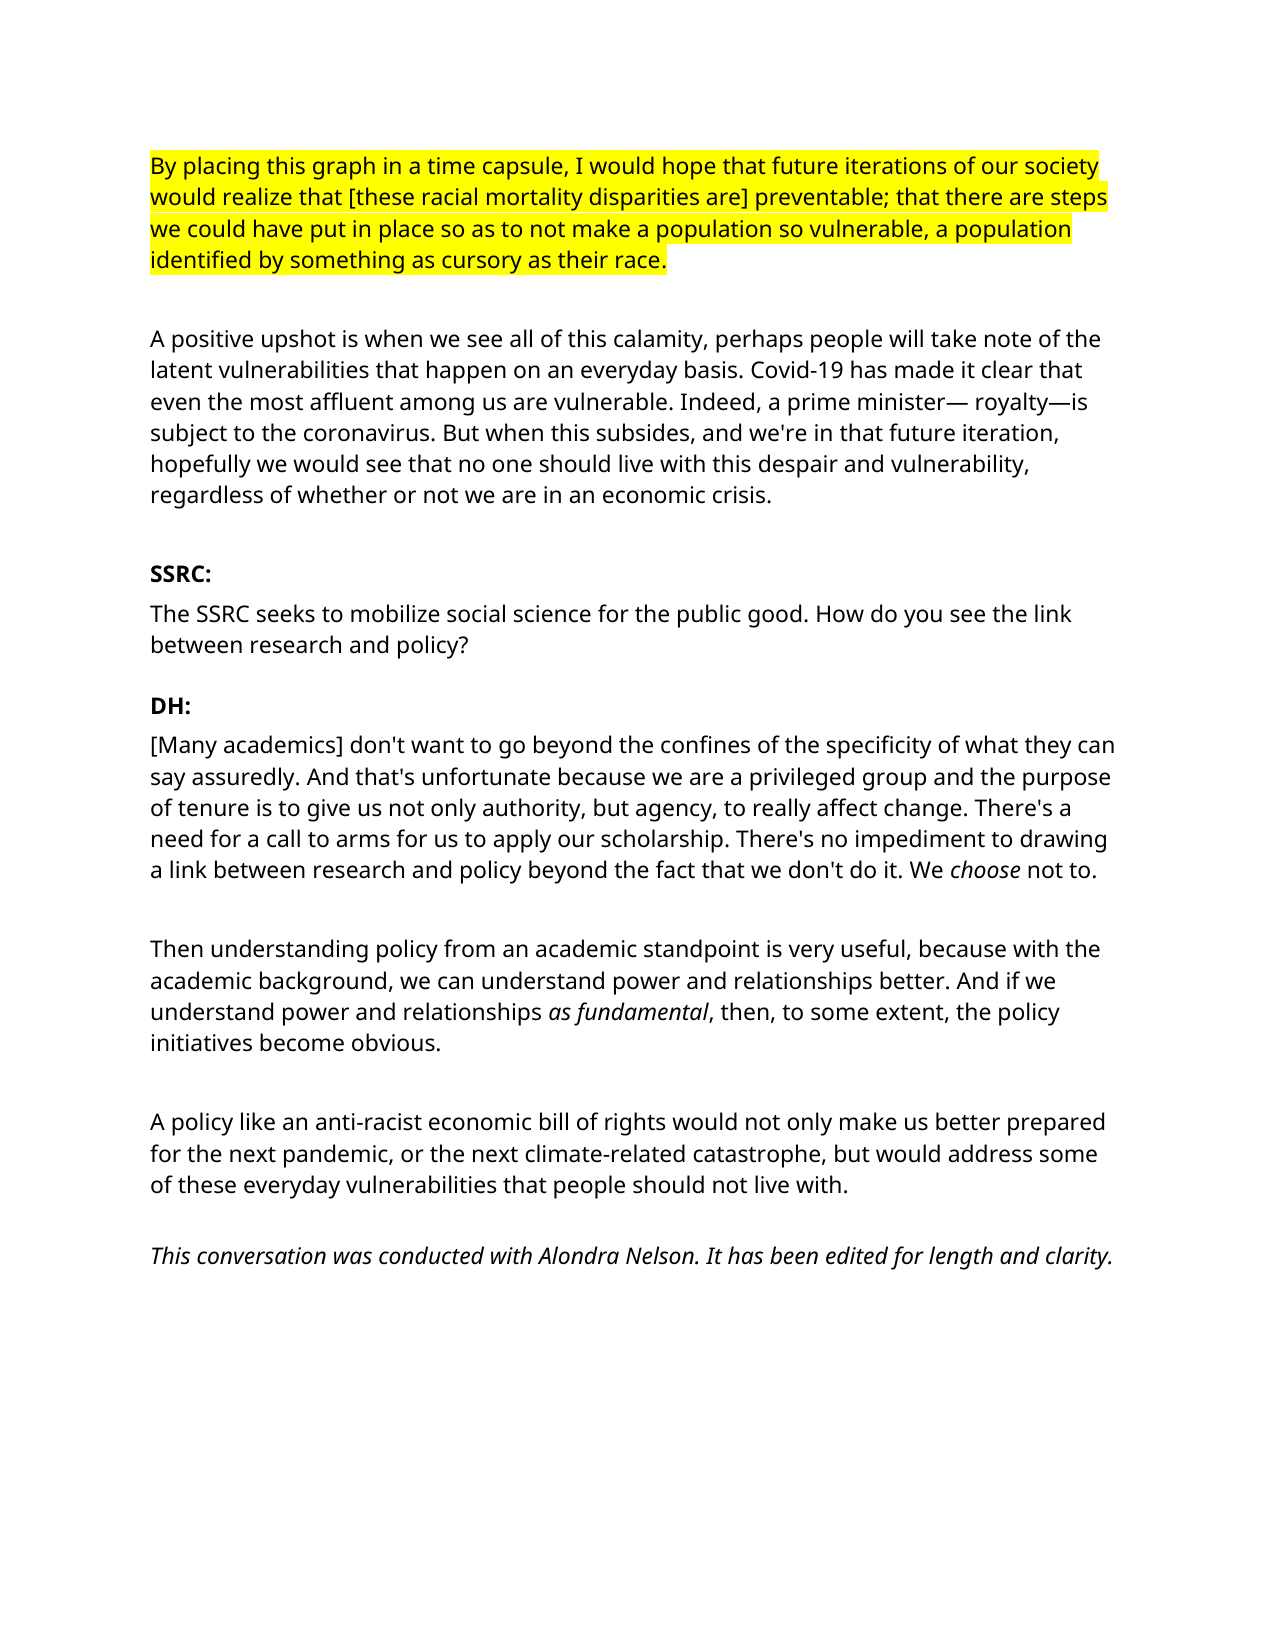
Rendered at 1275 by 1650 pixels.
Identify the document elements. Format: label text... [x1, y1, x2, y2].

text DH: [150, 689, 1125, 721]
text This conversation was conducted with Alondra Nelson. It has been edited for length and clarity. [150, 1239, 1125, 1271]
text Then understanding policy from an academic standpoint is very useful, because with the academic background, we can understand power and relationships better. And if we understand power and relationships as fundamental, then, to some extent, the policy initiatives become obvious. [150, 933, 1125, 1058]
text A policy like an anti-racist economic bill of rights would not only make us better prepared for the next pandemic, or the next climate-related catastrophe, but would address some of these everyday vulnerabilities that people should not live with. [150, 1106, 1125, 1200]
text [Many academics] don't want to go beyond the confines of the specificity of what they can say assuredly. And that's unfortunate because we are a privileged group and the purpose of tenure is to give us not only authority, but agency, to really affect change. There's a need for a call to arms for us to apply our scholarship. There's no impediment to drawing a link between research and policy beyond the fact that we don't do it. We choose not to. [150, 729, 1125, 885]
text SSRC: [150, 558, 1125, 589]
text By placing this graph in a time capsule, I would hope that future iterations of our society would realize that [these racial mortality disparities are] preventable; that there are steps we could have put in place so as to not make a population so vulnerable, a population identified by something as cursory as their race. [150, 150, 1125, 275]
text The SSRC seeks to mobilize social science for the public good. How do you see the link between research and policy? [150, 598, 1125, 660]
text A positive upshot is when we see all of this calamity, perhaps people will take note of the latent vulnerabilities that happen on an everyday basis. Covid-19 has made it clear that even the most affluent among us are vulnerable. Indeed, a prime minister— royalty—is subject to the coronavirus. But when this subsides, and we're in that future iteration, hopefully we would see that no one should live with this despair and vulnerability, regardless of whether or not we are in an economic crisis. [150, 323, 1125, 510]
